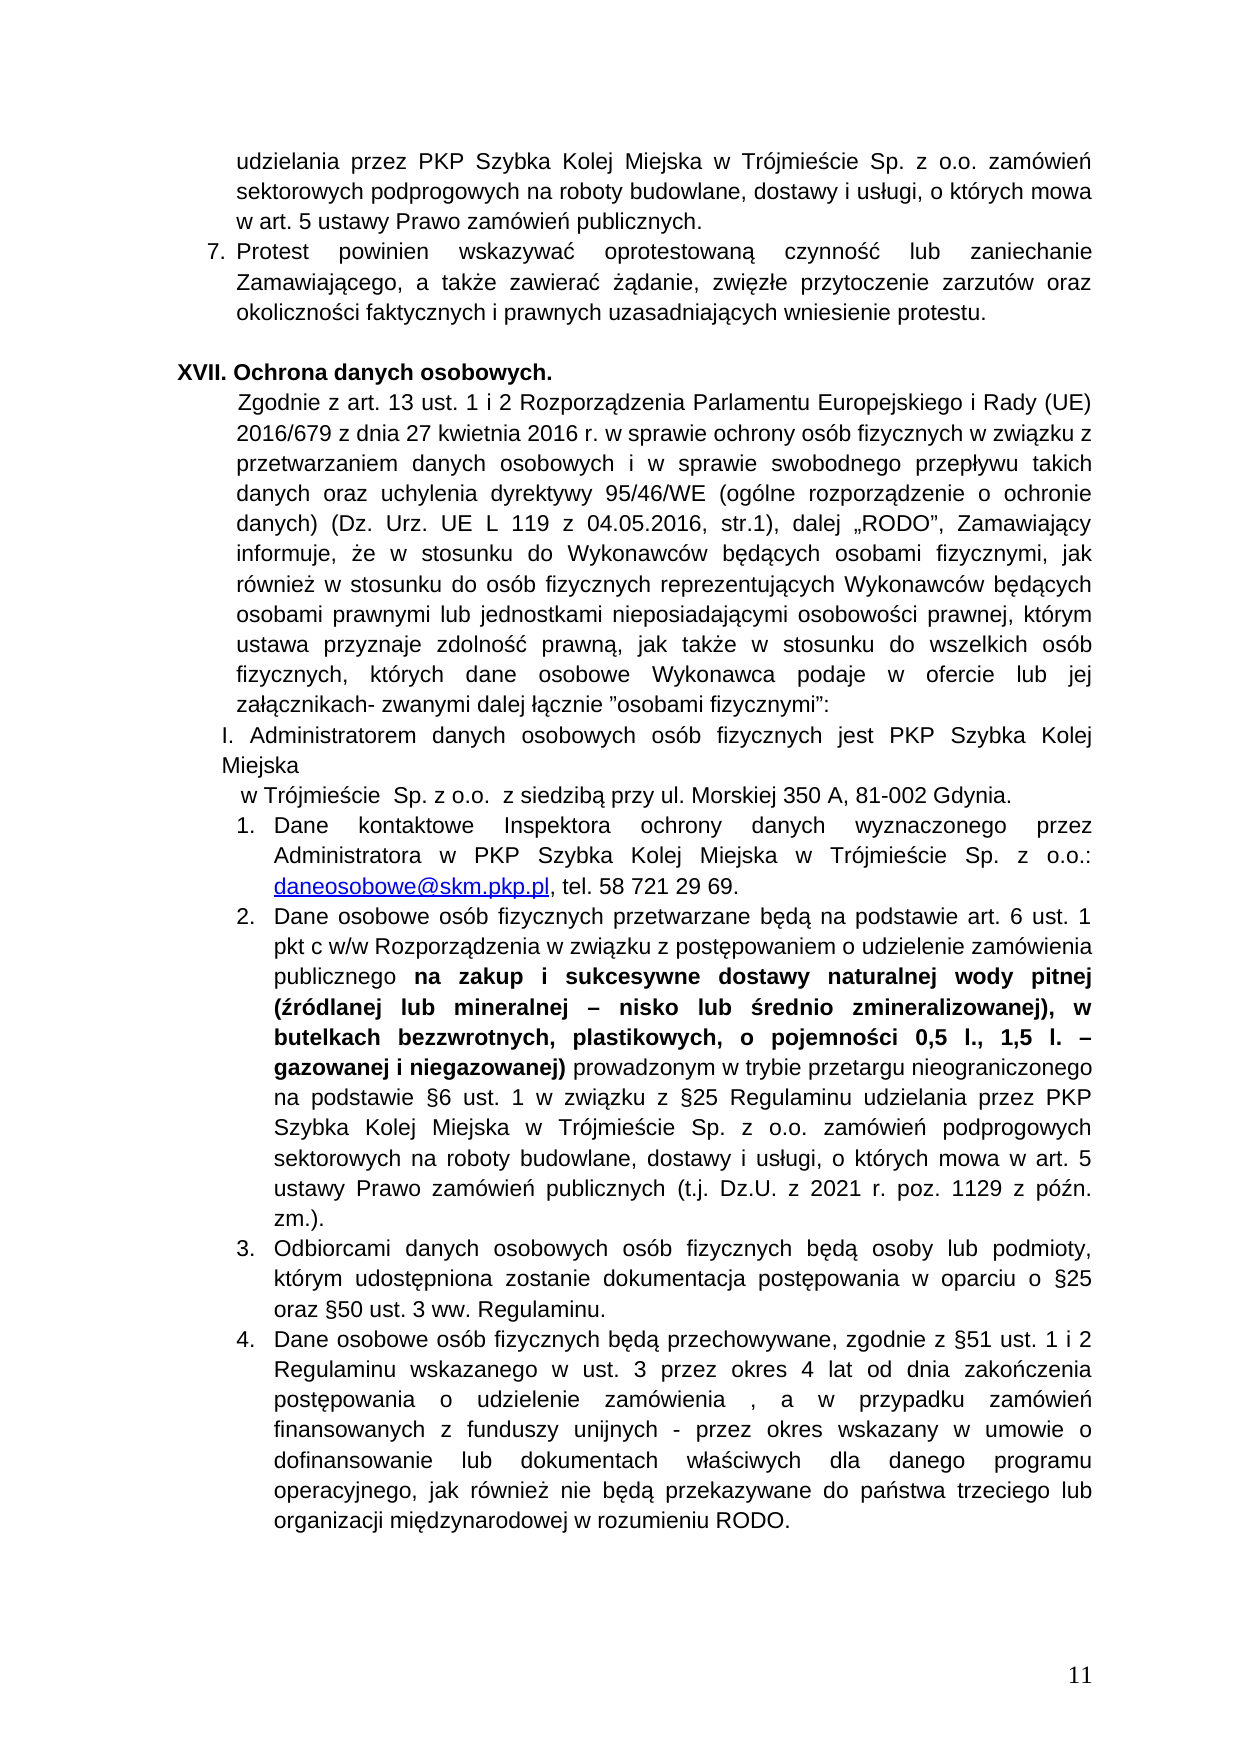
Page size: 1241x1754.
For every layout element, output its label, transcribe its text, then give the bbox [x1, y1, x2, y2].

list Dane osobowe osób fizycznych przetwarzane będą na podstawie art. 6 ust. 1 pkt c w/w Rozporządzenia w związku z postępowaniem o udzielenie zamówienia publicznego na zakup i sukcesywne dostawy naturalnej wody pitnej (źródlanej lub mineralnej – nisko lub średnio zmineralizowanej), w butelkach bezzwrotnych, plastikowych, o pojemności 0,5 l., 1,5 l. – gazowanej i niegazowanej) prowadzonym w trybie przetargu nieograniczonego na podstawie §6 ust. 1 w związku z §25 Regulaminu udzielania przez PKP Szybka Kolej Miejska w Trójmieście Sp. z o.o. zamówień podprogowych sektorowych na roboty budowlane, dostawy i usługi, o których mowa w art. 5 ustawy Prawo zamówień publicznych (t.j. Dz.U. z 2021 r. poz. 1129 z późn. zm.). [236, 903, 1093, 1231]
text I. Administratorem danych osobowych osób fizycznych jest PKP Szybka Kolej Miejska w Trójmieście Sp. z o.o. z siedzibą przy ul. Morskiej , 81-002 Gdynia. [221, 722, 1093, 808]
list Protest powinien wskazywać oprotestowaną czynność lub zaniechanie Zamawiającego, a także zawierać żądanie, zwięzłe przytoczenie zarzutów oraz okoliczności faktycznych i prawnych uzasadniających wniesienie protestu. [207, 238, 1093, 325]
list Odbiorcami danych osobowych osób fizycznych będą osoby lub podmioty, którym udostępniona zostanie dokumentacja postępowania w oparciu o §25 oraz §50 ust. 3 ww. Regulaminu. [236, 1235, 1093, 1322]
text Zgodnie z art. 13 ust. 1 i 2 Rozporządzenia Parlamentu Europejskiego i Rady (UE) 2016/679 z dnia 27 kwietnia 2016 r. w sprawie ochrony osób fizycznych w związku z przetwarzaniem danych osobowych i w sprawie swobodnego przepływu takich danych oraz uchylenia dyrektywy 95/46/WE (ogólne rozporządzenie o ochronie danych) (Dz. Urz. UE L 119 z 04.05.2016, str.1), dalej „RODO”, Zamawiający informuje, że w stosunku do Wykonawców będących osobami fizycznymi, jak również w stosunku do osób fizycznych reprezentujących Wykonawców będących osobami prawnymi lub jednostkami nieposiadającymi osobowości prawnej, którym ustawa przyznaje zdolność prawną, jak także w stosunku do wszelkich osób fizycznych, których dane osobowe Wykonawca podaje w ofercie lub jej załącznikach- zwanymi dalej łącznie ”osobami fizycznymi”: [207, 389, 1093, 718]
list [207, 148, 1093, 234]
list Dane osobowe osób fizycznych będą przechowywane, zgodnie z §51 ust. 1 i 2 Regulaminu wskazanego w ust. 3 przez okres 4 lat od dnia zakończenia postępowania o udzielenie zamówienia , a w przypadku zamówień finansowanych z funduszy unijnych - przez okres wskazany w umowie o dofinansowanie lub dokumentach właściwych dla danego programu operacyjnego, jak również nie będą przekazywane do państwa trzeciego lub organizacji międzynarodowej w rozumieniu RODO. [236, 1326, 1093, 1533]
list Dane kontaktowe Inspektora ochrony danych wyznaczonego przez Administratora w PKP Szybka Kolej Miejska w Trójmieście Sp. z o.o.: daneosobowe@skm.pkp.pl, tel. 58 721 29 69. [236, 812, 1093, 899]
text XVII. Ochrona danych osobowych. [177, 359, 1093, 385]
